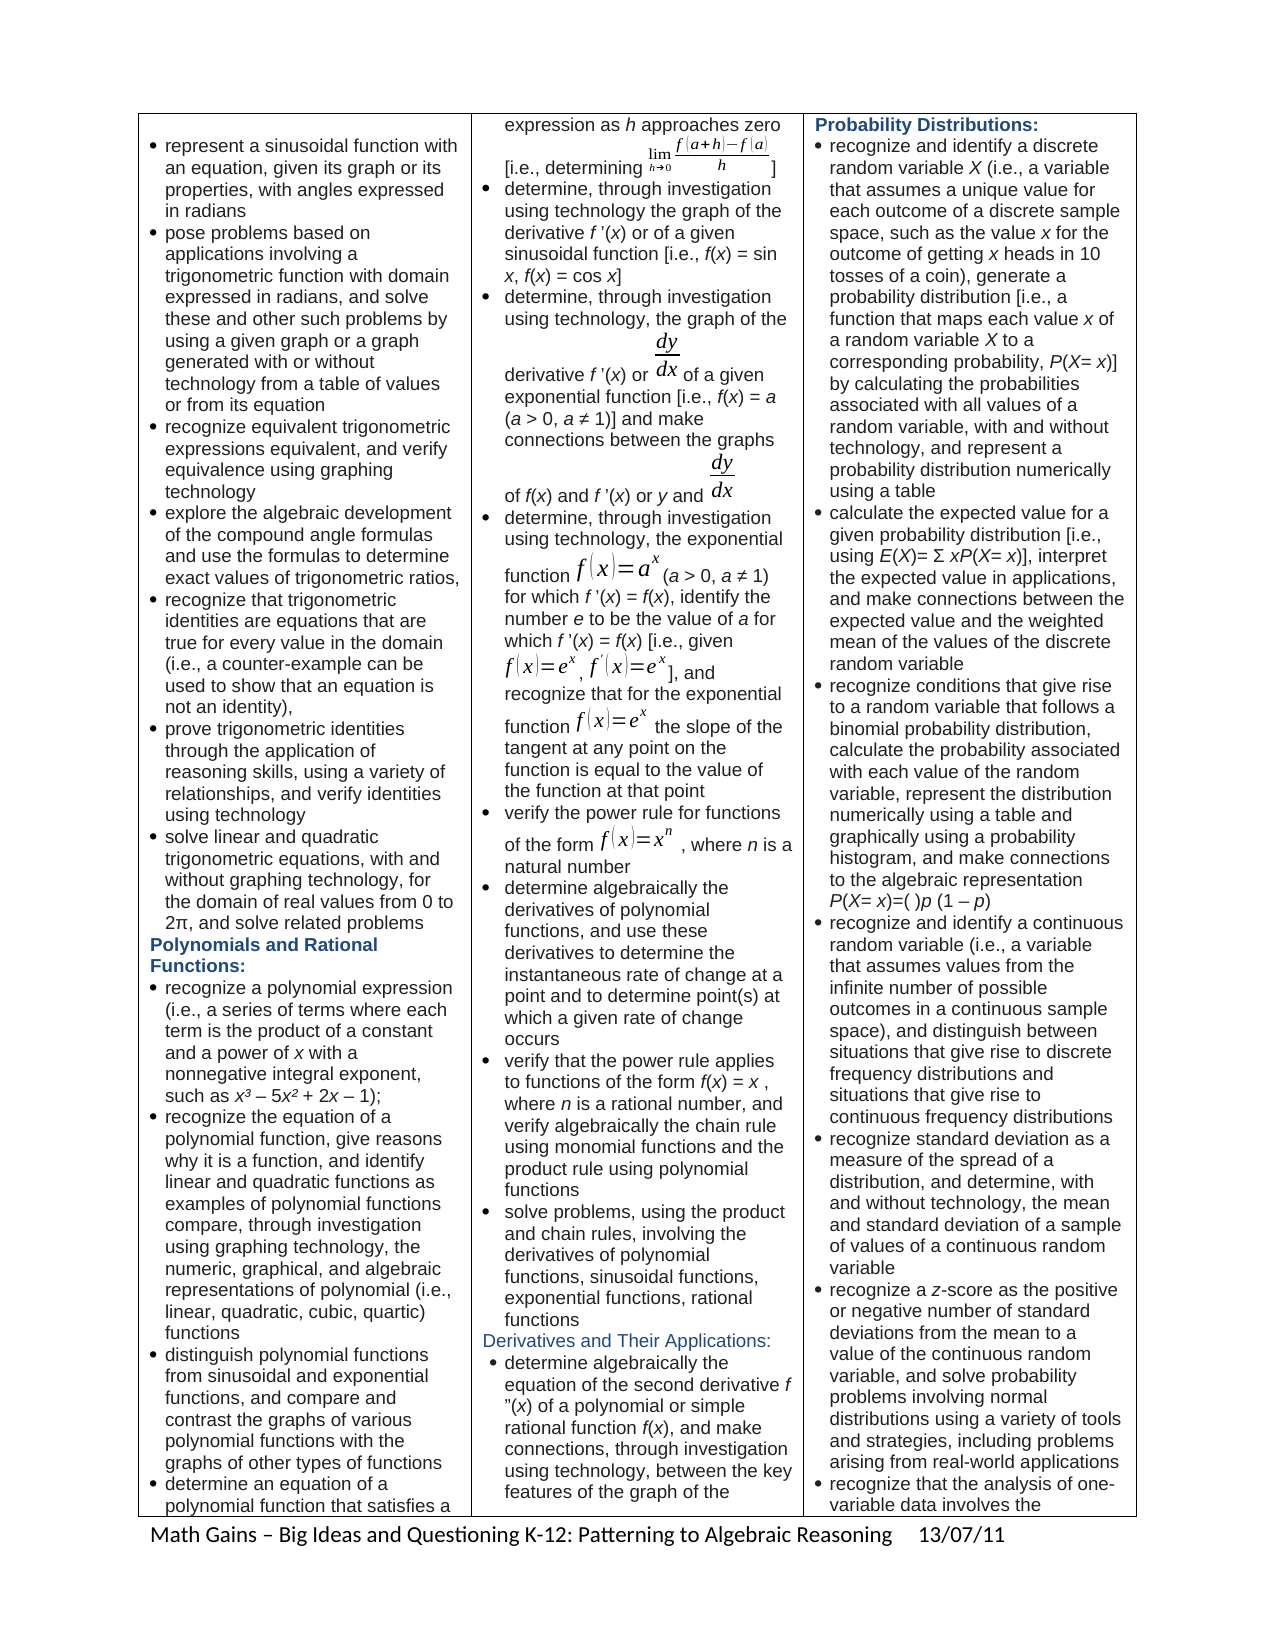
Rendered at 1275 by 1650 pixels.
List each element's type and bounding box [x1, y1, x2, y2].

table_cell [139, 114, 471, 1516]
table_cell [804, 114, 1136, 1516]
table_cell [472, 114, 803, 1516]
